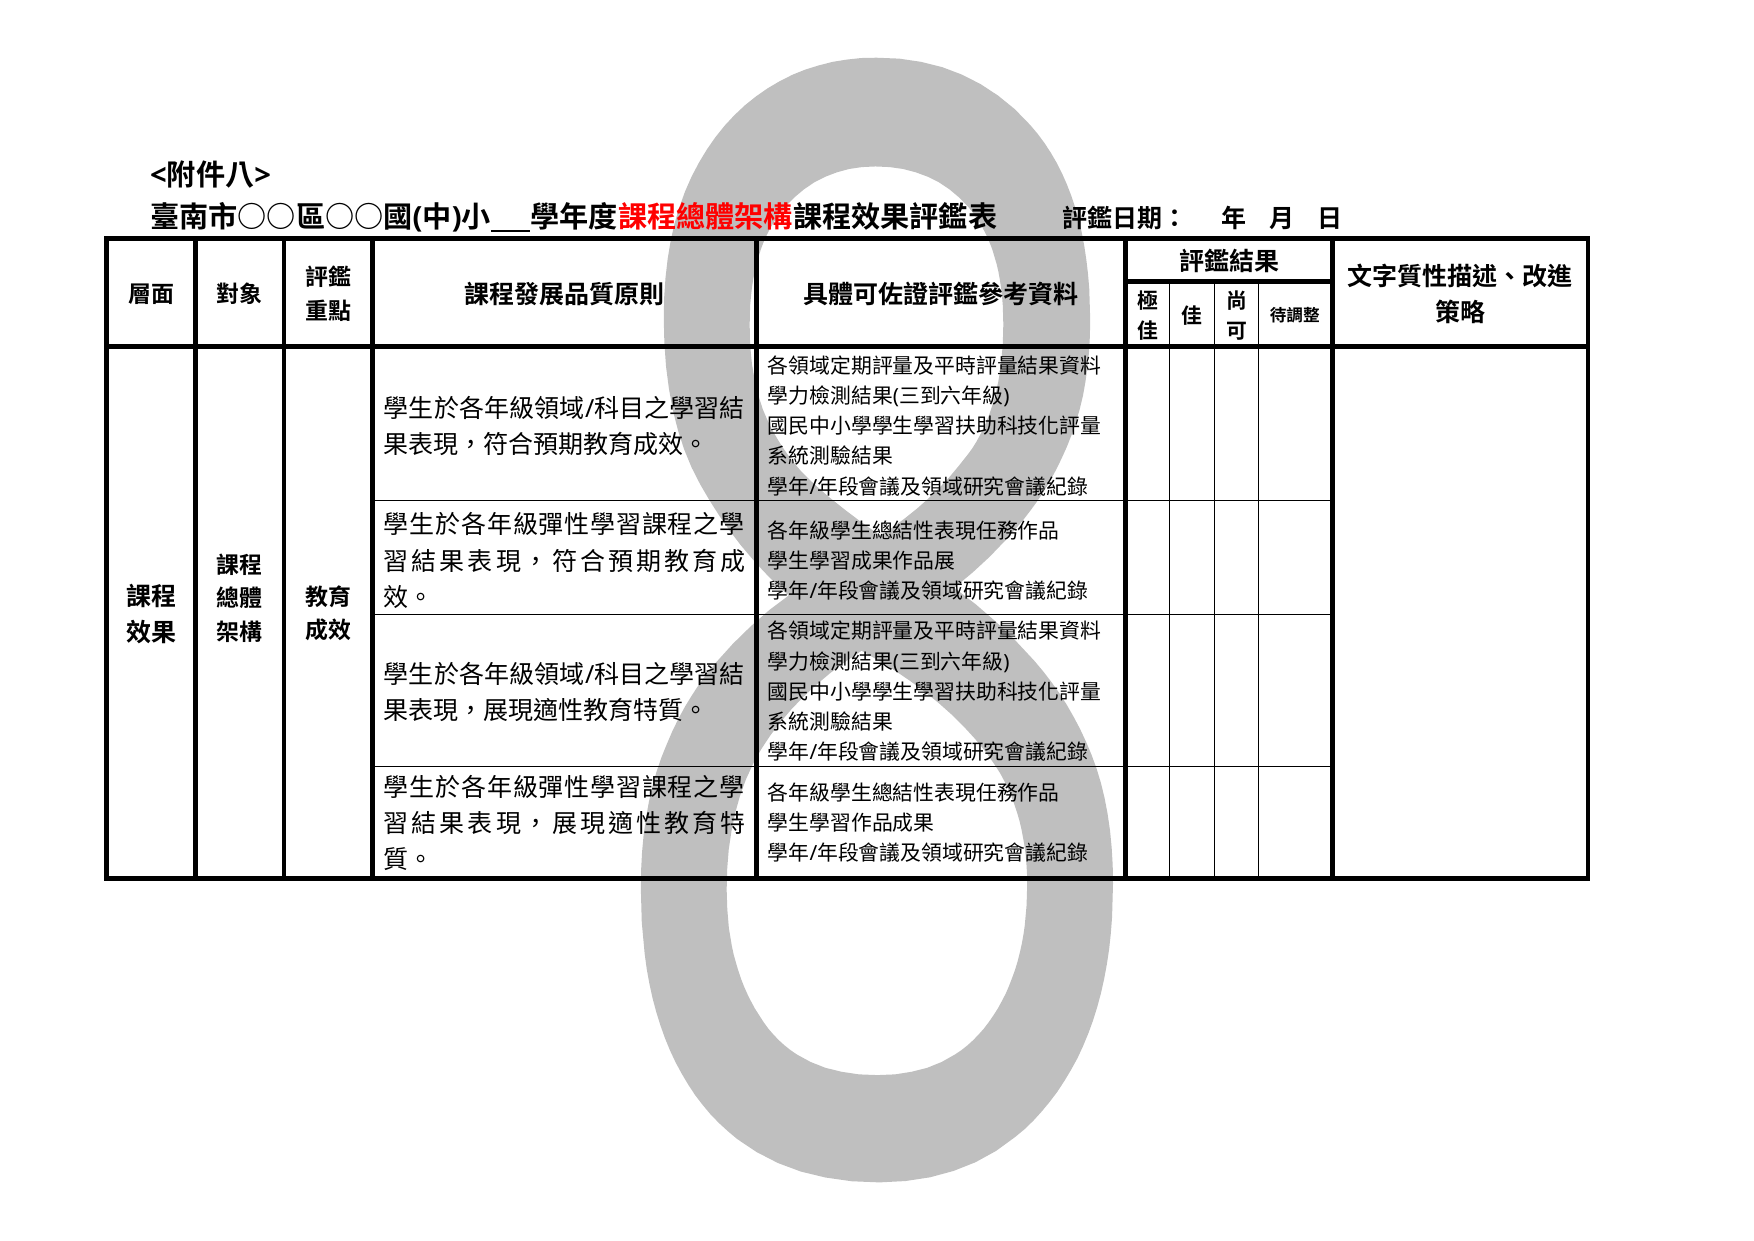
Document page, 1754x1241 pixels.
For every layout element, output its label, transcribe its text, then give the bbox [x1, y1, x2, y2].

table_header 具體可佐證評鑑參考資料 [759, 241, 1123, 344]
table_cell [1128, 615, 1169, 766]
table_cell [1170, 349, 1214, 500]
table_cell 課程效果 [109, 349, 193, 876]
table_cell 待調整 [1259, 284, 1330, 344]
table_header 課程發展品質原則 [375, 241, 754, 344]
table_cell [1259, 349, 1330, 500]
table_cell 學生於各年級彈性學習課程之學習結果表現，符合預期教育成效。 [375, 501, 754, 614]
table_cell [1215, 501, 1258, 614]
table_cell [1215, 349, 1258, 500]
table_cell [1259, 615, 1330, 766]
table_cell [1259, 501, 1330, 614]
table_cell [1128, 349, 1169, 500]
table_cell 教育成效 [286, 349, 370, 876]
table_header 評鑑重點 [286, 241, 370, 344]
table_cell 尚可 [1215, 284, 1258, 344]
table_cell 學生於各年級領域/科目之學習結果表現，符合預期教育成效。 [375, 349, 754, 500]
table_cell [1215, 615, 1258, 766]
table_cell [1170, 501, 1214, 614]
table_cell 極佳 [1128, 284, 1169, 344]
table_header 評鑑結果 [1128, 241, 1330, 279]
text 臺南市○○區○○國(中)小 學年度課程總體架構課程效果評鑑表 評鑑日期： 年 月 日 [150, 194, 1604, 236]
table_cell 各領域定期評量及平時評量結果資料 學力檢測結果(三到六年級) 國民中小學學生學習扶助科技化評量系統測驗結果 學年/年段會議及領域研究會議紀錄 [759, 615, 1123, 766]
table_cell 課程總體架構 [198, 349, 282, 876]
table_cell 各領域定期評量及平時評量結果資料 學力檢測結果(三到六年級) 國民中小學學生學習扶助科技化評量系統測驗結果 學年/年段會議及領域研究會議紀錄 [759, 349, 1123, 500]
table_cell [1170, 615, 1214, 766]
table_cell [1128, 501, 1169, 614]
table_header 層面 [109, 241, 193, 344]
table_cell 各年級學生總結性表現任務作品 學生學習成果作品展 學年/年段會議及領域研究會議紀錄 [759, 501, 1123, 614]
table_cell [1170, 767, 1214, 876]
table_cell [1259, 767, 1330, 876]
table_cell 佳 [1170, 284, 1214, 344]
table_cell 各年級學生總結性表現任務作品 學生學習作品成果 學年/年段會議及領域研究會議紀錄 [759, 767, 1123, 876]
table_header 對象 [198, 241, 282, 344]
table_cell [1215, 767, 1258, 876]
text <附件八> [150, 151, 1604, 194]
table_cell [1128, 767, 1169, 876]
table_cell [1335, 349, 1586, 876]
table_header 文字質性描述、改進策略 [1335, 241, 1586, 344]
table_cell 學生於各年級領域/科目之學習結果表現，展現適性教育特質。 [375, 615, 754, 766]
table_cell 學生於各年級彈性學習課程之學習結果表現，展現適性教育特質。 [375, 767, 754, 876]
